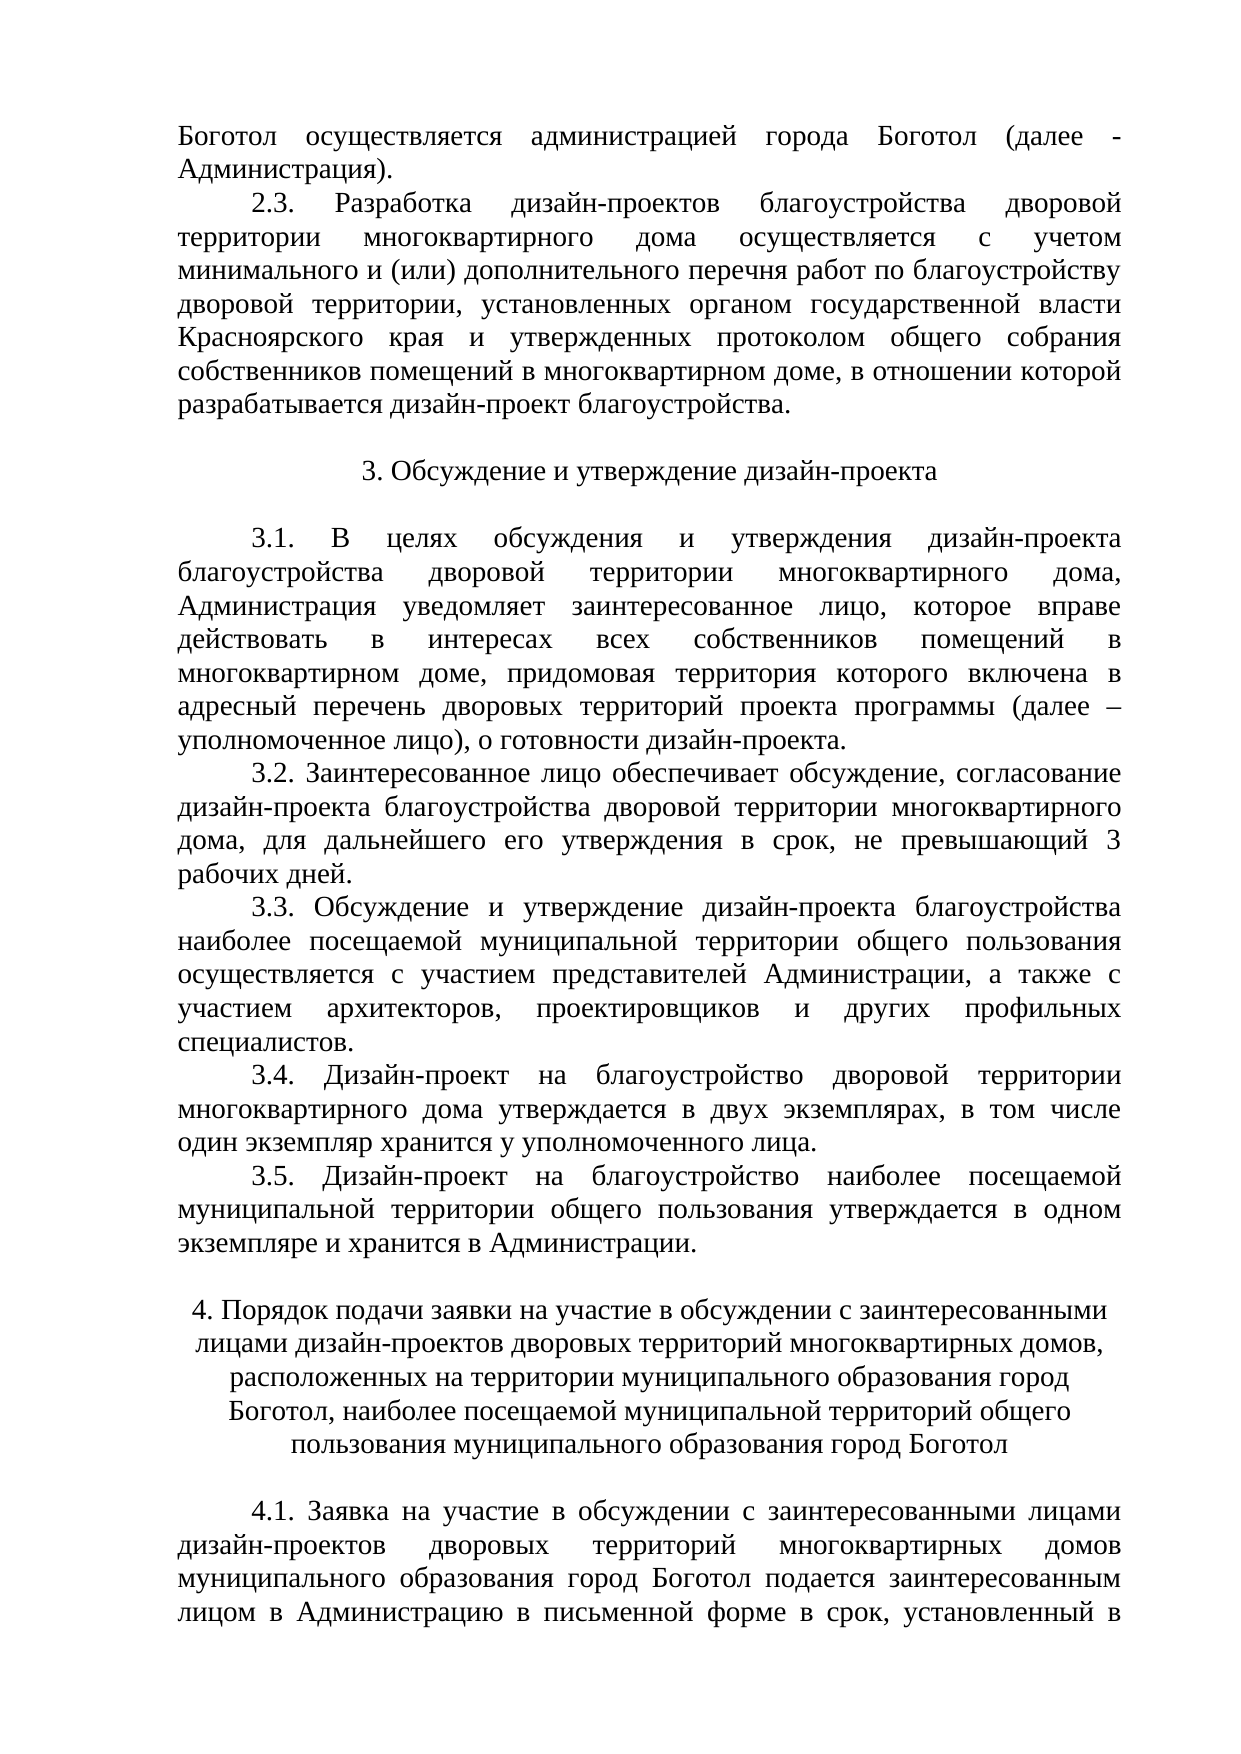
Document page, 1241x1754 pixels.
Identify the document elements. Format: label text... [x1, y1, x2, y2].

text 2.3. Разработка дизайн-проектов благоустройства дворовой территории многоквартирного дома осуществляется с учетом минимального и (или) дополнительного перечня работ по благоустройству дворовой территории, установленных органом государственной власти Красноярского края и утвержденных протоколом общего собрания собственников помещений в многоквартирном доме, в отношении которой разрабатывается дизайн-проект благоустройства. [177, 185, 1122, 420]
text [177, 1493, 1122, 1627]
text 3.5. Дизайн-проект на благоустройство наиболее посещаемой муниципальной территории общего пользования утверждается в одном экземпляре и хранится в Администрации. [177, 1158, 1122, 1258]
text 3.3. Обсуждение и утверждение дизайн-проекта благоустройства наиболее посещаемой муниципальной территории общего пользования осуществляется с участием представителей Администрации, а также с участием архитекторов, проектировщиков и других профильных специалистов. [177, 889, 1122, 1057]
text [177, 118, 1122, 185]
text 4. Порядок подачи заявки на участие в обсуждении с заинтересованными лицами дизайн-проектов дворовых территорий многоквартирных домов, расположенных на территории муниципального образования город Боготол, наиболее посещаемой муниципальной территорий общего пользования муниципального образования город Боготол [177, 1292, 1122, 1460]
text 3. Обсуждение и утверждение дизайн-проекта [177, 453, 1122, 487]
text 3.2. Заинтересованное лицо обеспечивает обсуждение, согласование дизайн-проекта благоустройства дворовой территории многоквартирного дома, для дальнейшего его утверждения в срок, не превышающий 3 рабочих дней. [177, 755, 1122, 889]
text 3.4. Дизайн-проект на благоустройство дворовой территории многоквартирного дома утверждается в двух экземплярах, в том числе один экземпляр хранится у уполномоченного лица. [177, 1057, 1122, 1158]
text 3.1. В целях обсуждения и утверждения дизайн-проекта благоустройства дворовой территории многоквартирного дома, Администрация уведомляет заинтересованное лицо, которое вправе действовать в интересах всех собственников помещений в многоквартирном доме, придомовая территория которого включена в адресный перечень дворовых территорий проекта программы (далее – уполномоченное лицо), о готовности дизайн-проекта. [177, 521, 1122, 755]
